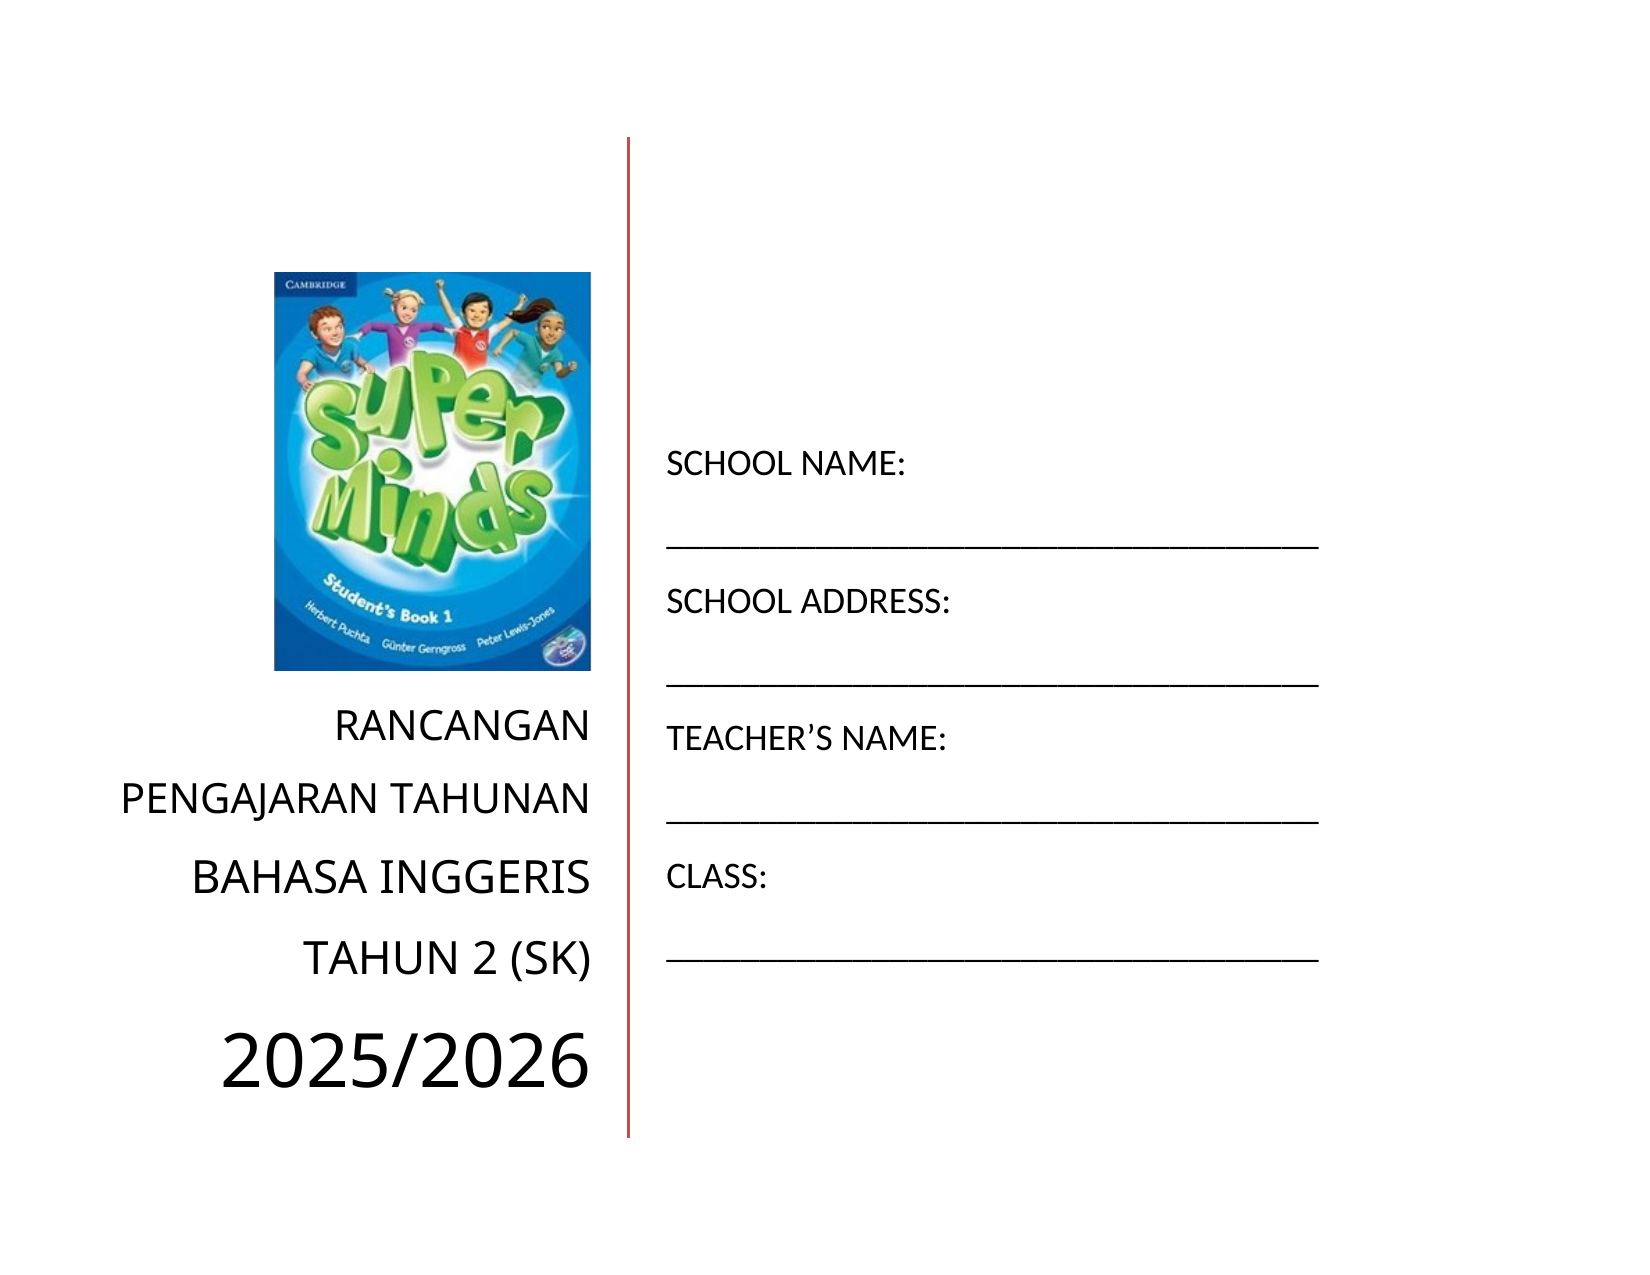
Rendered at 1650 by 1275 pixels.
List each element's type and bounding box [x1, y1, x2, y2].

picture [274, 272, 592, 671]
